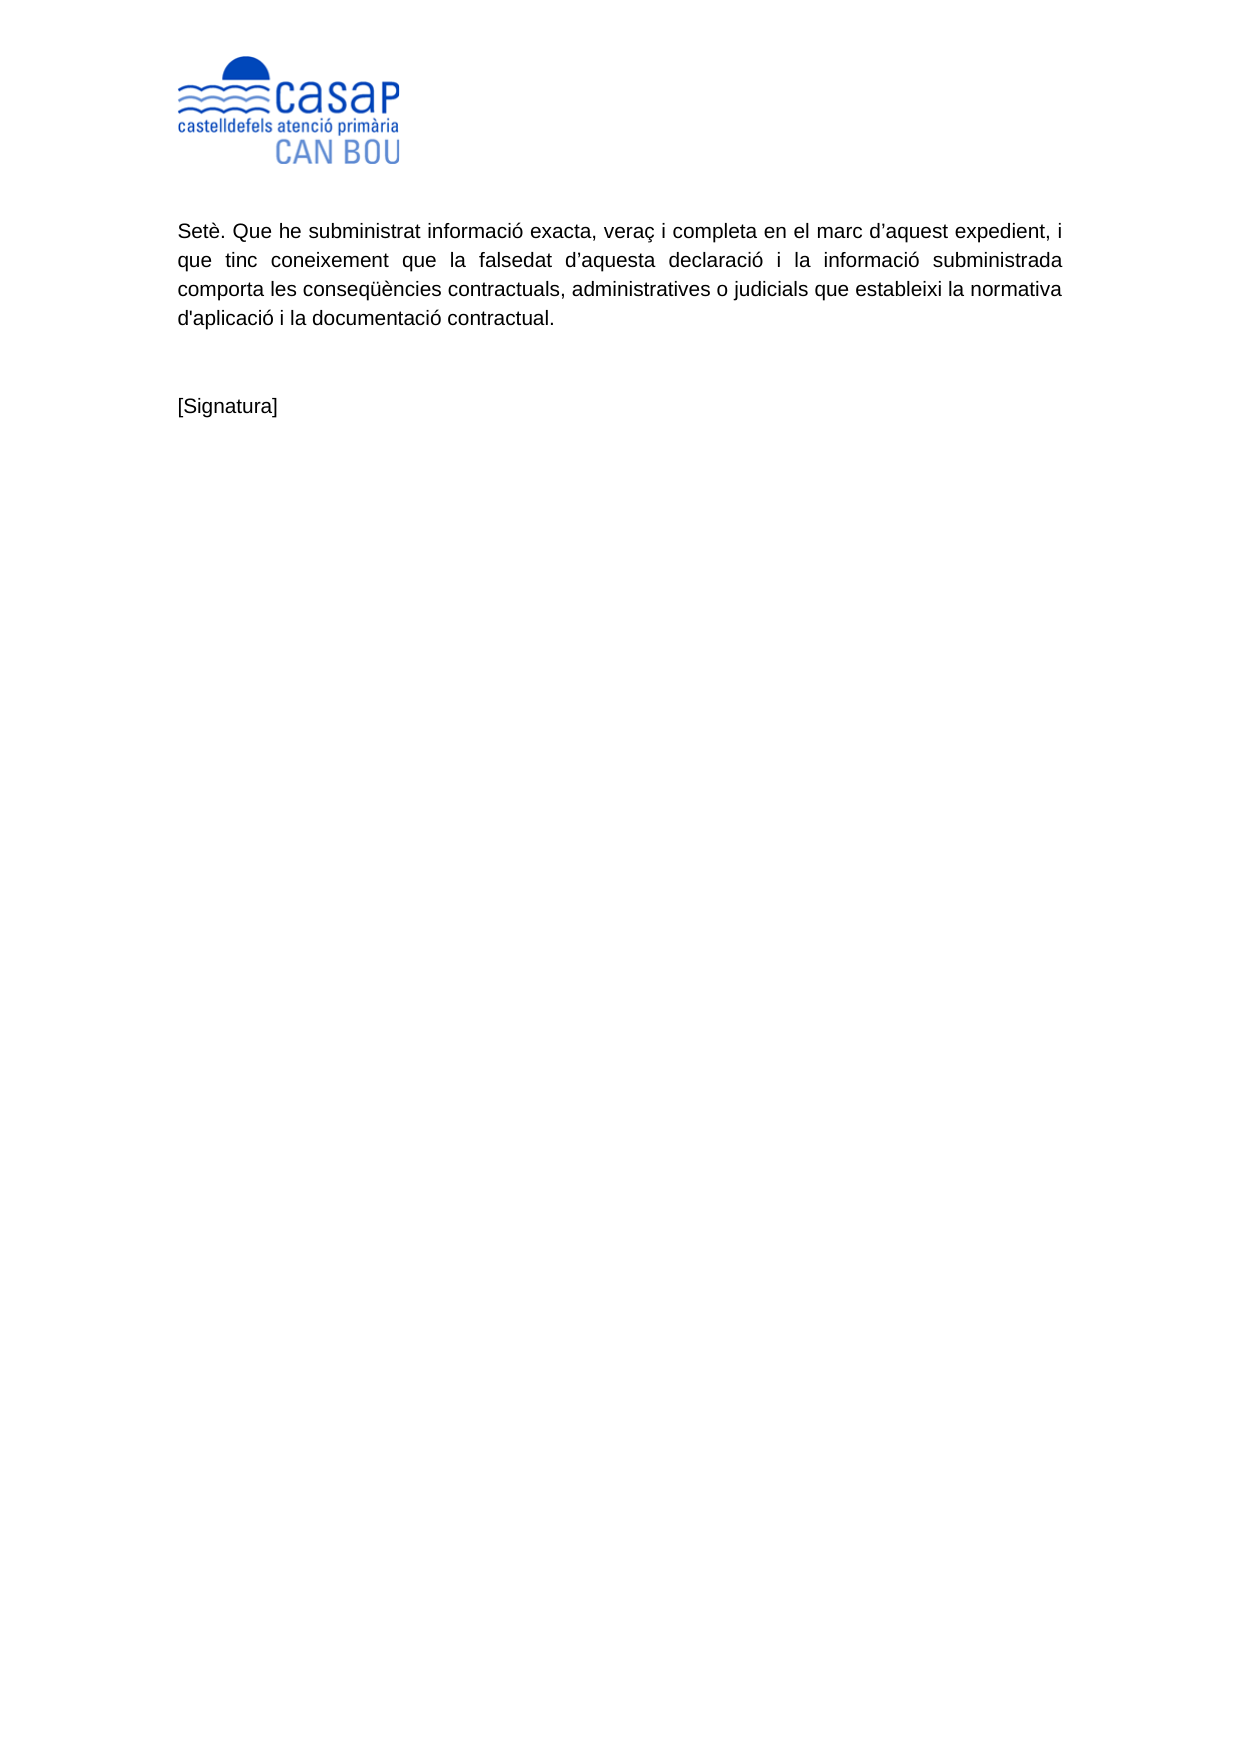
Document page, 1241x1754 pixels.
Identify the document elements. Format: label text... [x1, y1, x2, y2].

text [Signatura] [177, 390, 1063, 419]
text Setè. Que he subministrat informació exacta, veraç i completa en el marc d’aquest expedient, i que tinc coneixement que la falsedat d’aquesta declaració i la informació subministrada comporta les conseqüències contractuals, administratives o judicials que estableixi la normativa d'aplicació i la documentació contractual. [177, 215, 1063, 332]
picture [177, 56, 400, 164]
